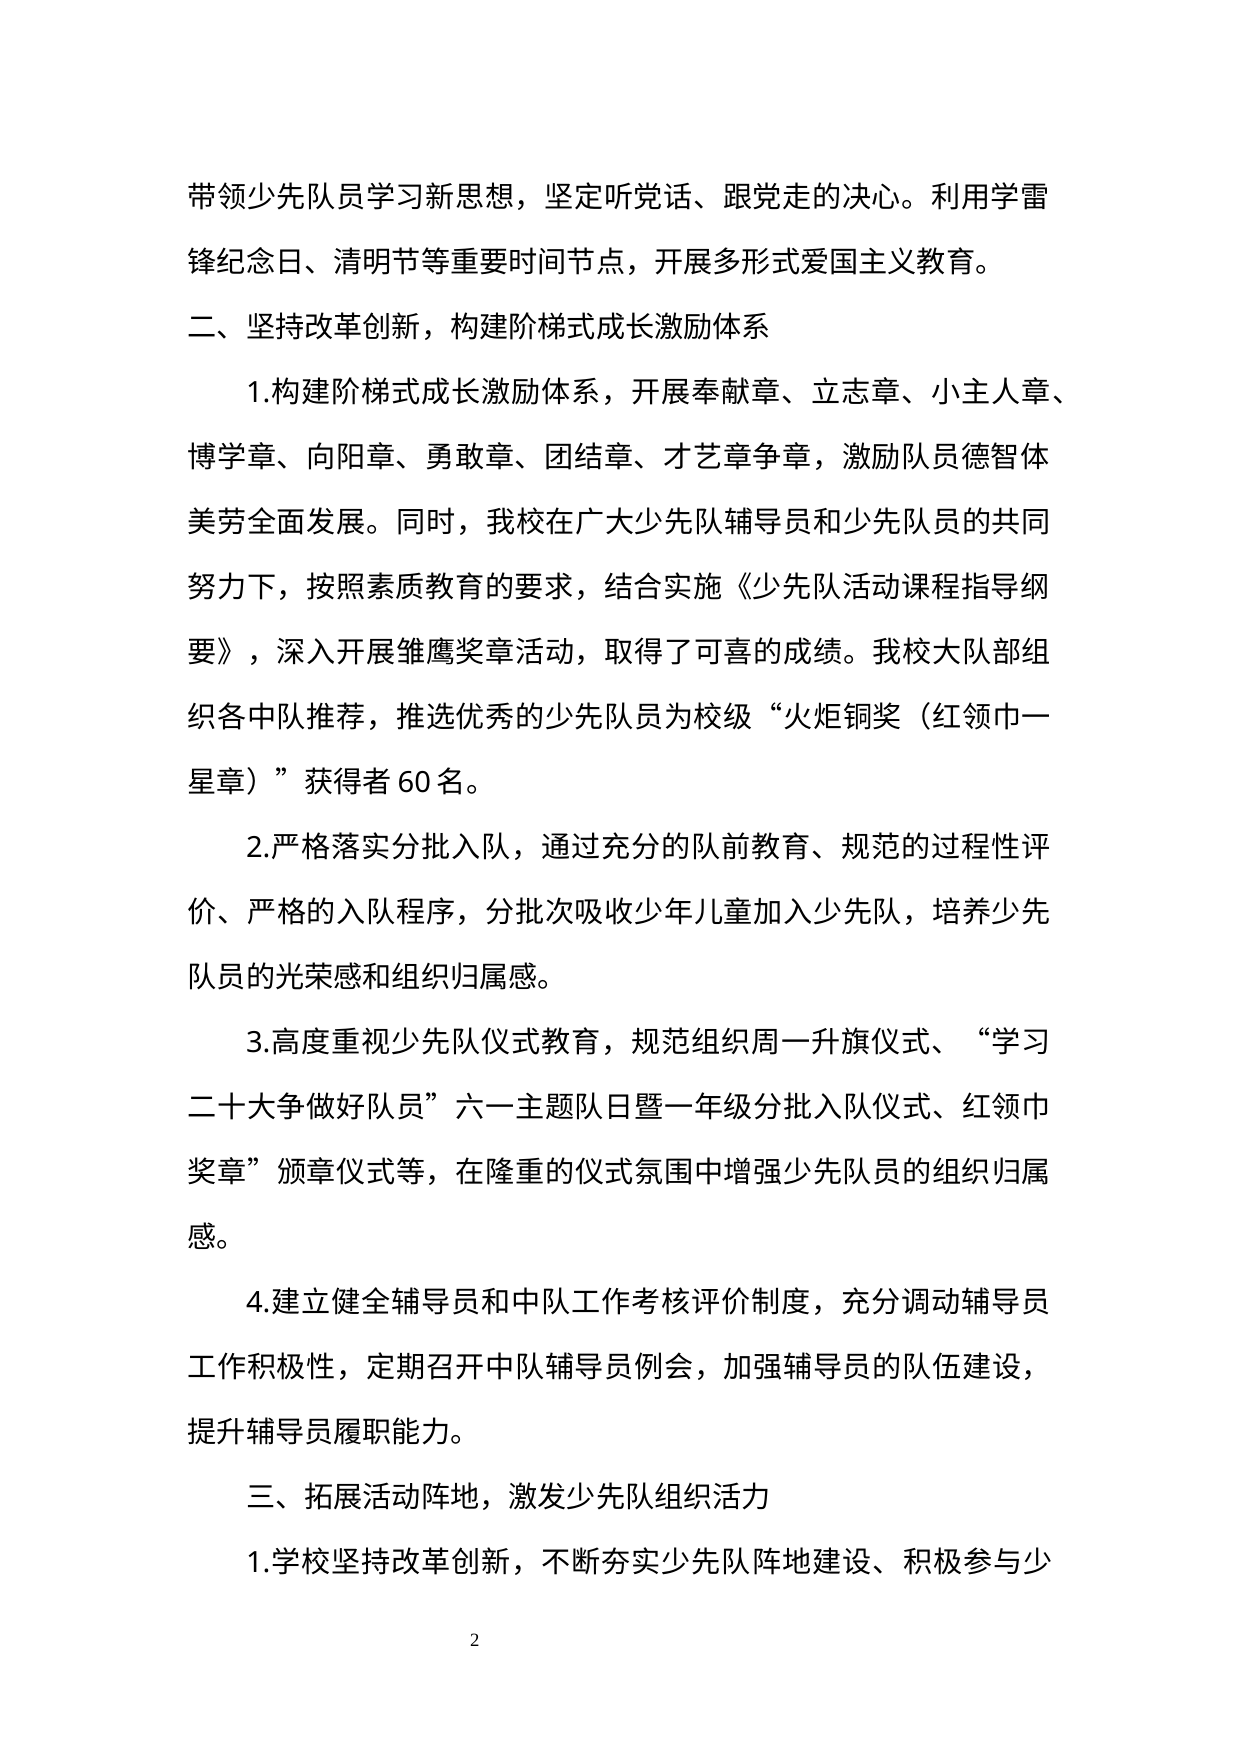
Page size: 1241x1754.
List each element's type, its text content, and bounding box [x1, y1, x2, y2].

list 三、拓展活动阵地，激发少先队组织活力 [187, 1462, 1053, 1527]
list 4.建立健全辅导员和中队工作考核评价制度，充分调动辅导员工作积极性，定期召开中队辅导员例会，加强辅导员的队伍建设，提升辅导员履职能力。 [187, 1267, 1053, 1462]
list 二、坚持改革创新，构建阶梯式成长激励体系 [187, 292, 1053, 357]
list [187, 162, 1053, 292]
list 3.高度重视少先队仪式教育，规范组织周一升旗仪式、“学习二十大争做好队员”六一主题队日暨一年级分批入队仪式、红领巾奖章”颁章仪式等，在隆重的仪式氛围中增强少先队员的组织归属感。 [187, 1007, 1053, 1267]
list 2.严格落实分批入队，通过充分的队前教育、规范的过程性评价、严格的入队程序，分批次吸收少年儿童加入少先队，培养少先队员的光荣感和组织归属感。 [187, 812, 1053, 1007]
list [187, 1527, 1053, 1592]
list 1.构建阶梯式成长激励体系，开展奉献章、立志章、小主人章、博学章、向阳章、勇敢章、团结章、才艺章争章，激励队员德智体美劳全面发展。同时，我校在广大少先队辅导员和少先队员的共同努力下，按照素质教育的要求，结合实施《少先队活动课程指导纲要》，深入开展雏鹰奖章活动，取得了可喜的成绩。我校大队部组织各中队推荐，推选优秀的少先队员为校级“火炬铜奖（红领巾一星章）”获得者60名。 [187, 357, 1053, 812]
